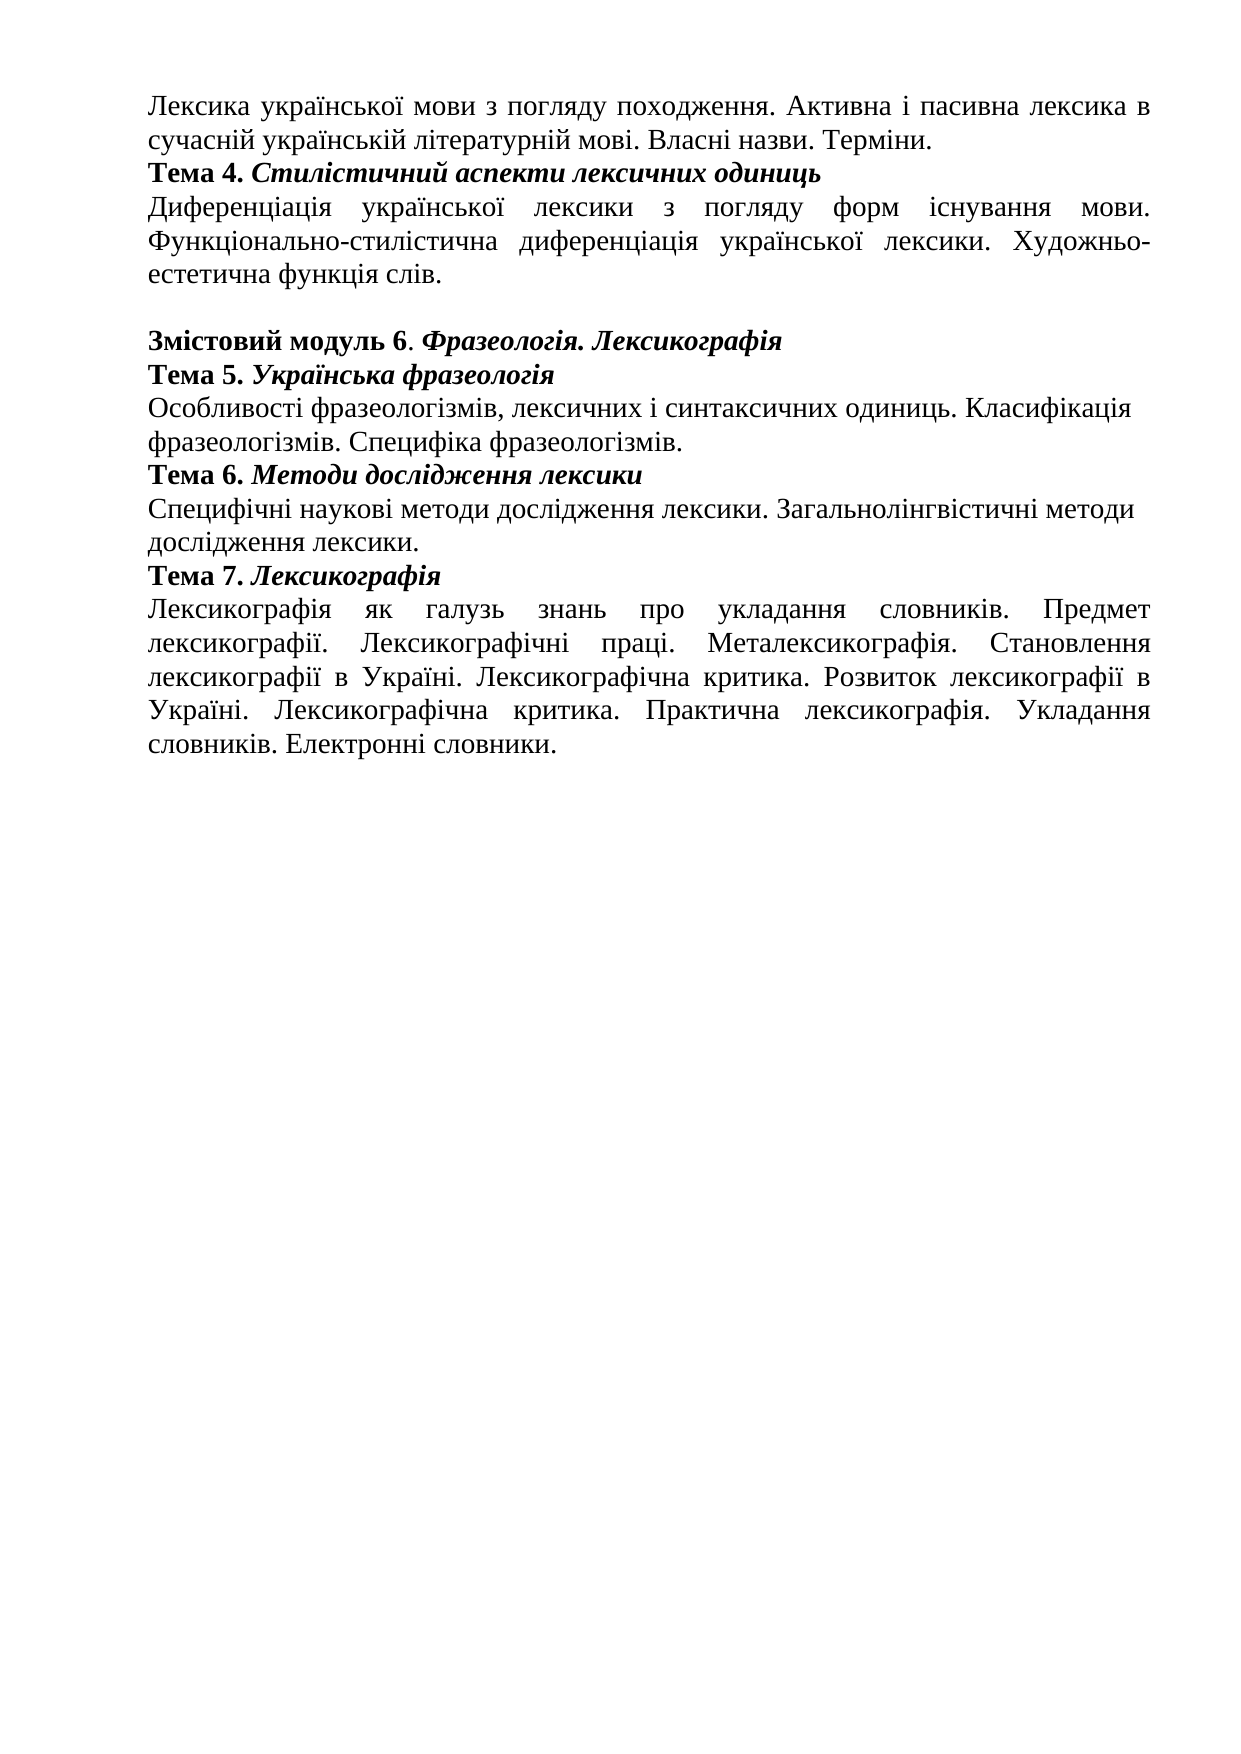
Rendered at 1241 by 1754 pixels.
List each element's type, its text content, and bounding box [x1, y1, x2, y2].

text Лексика української мови з погляду походження. Активна і пасивна лексика в сучасній українській літературній мові. Власні назви. Терміни. [148, 88, 1152, 156]
text Специфічні наукові методи дослідження лексики. Загальнолінгвістичні методи дослідження лексики. [148, 491, 1152, 558]
text Лексикографія як галузь знань про укладання словників. Предмет лексикографії. Лексикографічні праці. Металексикографія. Становлення лексикографії в Україні. Лексикографічна критика. Розвиток лексикографії в Україні. Лексикографічна критика. Практична лексикографія. Укладання словників. Електронні словники. [148, 592, 1152, 759]
text Змістовий модуль 6. Фразеологія. Лексикографія [148, 323, 1152, 357]
text Тема 4. Стилістичний аспекти лексичних одиниць [148, 156, 1152, 189]
text Тема 5. Українська фразеологія [148, 357, 1152, 390]
text Особливості фразеологізмів, лексичних і синтаксичних одиниць. Класифікація фразеологізмів. Специфіка фразеологізмів. [148, 390, 1152, 457]
text Диференціація української лексики з погляду форм існування мови. Функціонально-стилістична диференціація української лексики. Художньо-естетична функція слів. [148, 189, 1152, 290]
text Тема 6. Методи дослідження лексики [148, 457, 1152, 491]
text Тема 7. Лексикографія [148, 558, 1152, 592]
